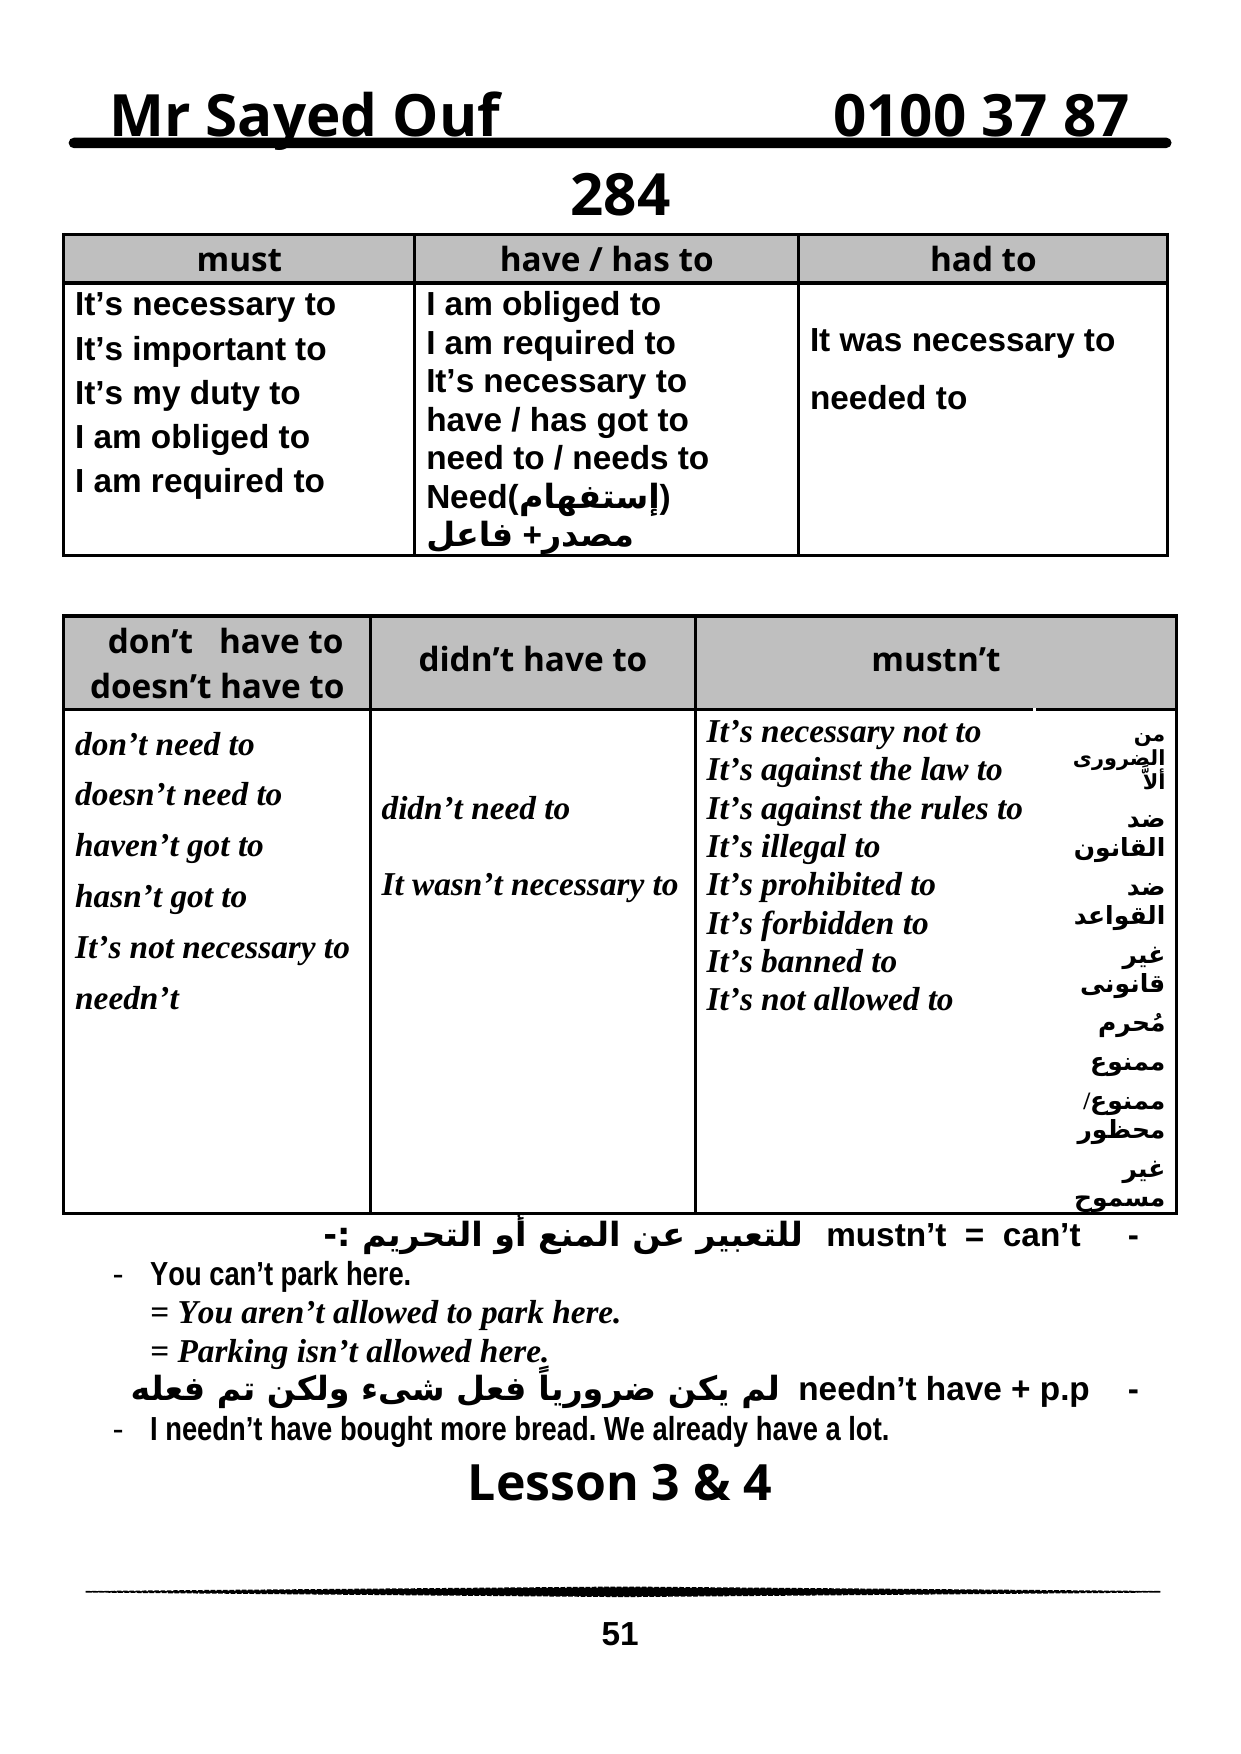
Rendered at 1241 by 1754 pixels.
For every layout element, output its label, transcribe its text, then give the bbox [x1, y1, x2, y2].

table_cell It’s necessary to It’s important to It’s my duty to I am obliged to I am required to [65, 285, 413, 553]
text = You aren’t allowed to park here. [75, 1293, 1165, 1331]
list I needn’t have bought more bread. We already have a lot. [112, 1409, 1165, 1447]
list You can’t park here. [112, 1254, 1165, 1293]
table_header had to [800, 236, 1166, 281]
text = Parking isn’t allowed here. [75, 1331, 1165, 1369]
table_header have / has to [416, 236, 797, 281]
table_header don’t have to doesn’t have to [65, 618, 369, 708]
list mustn’t = can’t للتعبير عن المنع أو التحريم :- [75, 1215, 1128, 1254]
table_cell didn’t need to It wasn’t necessary to [372, 711, 694, 1212]
list needn’t have + p.p لم يكن ضرورياً فعل شىء ولكن تم فعله [75, 1369, 1128, 1409]
text Lesson 3 & 4 [75, 1447, 1165, 1515]
table_cell من الضرورى ألاَّ ضد القانون ضد القواعد غير قانونى مُحرم ممنوع ممنوع/محظور غير مسموح [1036, 711, 1175, 1212]
table_cell don’t need to doesn’t need to haven’t got to hasn’t got to It’s not necessary to needn’t [65, 711, 369, 1212]
table_cell It’s necessary not to It’s against the law to It’s against the rules to It’s illegal to It’s prohibited to It’s forbidden to It’s banned to It’s not allowed to [697, 711, 1033, 1212]
table_cell It was necessary to needed to [800, 285, 1166, 553]
table_cell I am obliged to I am required to It’s necessary to have / has got to need to / needs to Need(إستفهام) مصدر+ فاعل [416, 285, 797, 553]
table_header didn’t have to [372, 618, 694, 708]
table_header mustn’t [697, 618, 1175, 708]
table_header must [65, 236, 413, 281]
